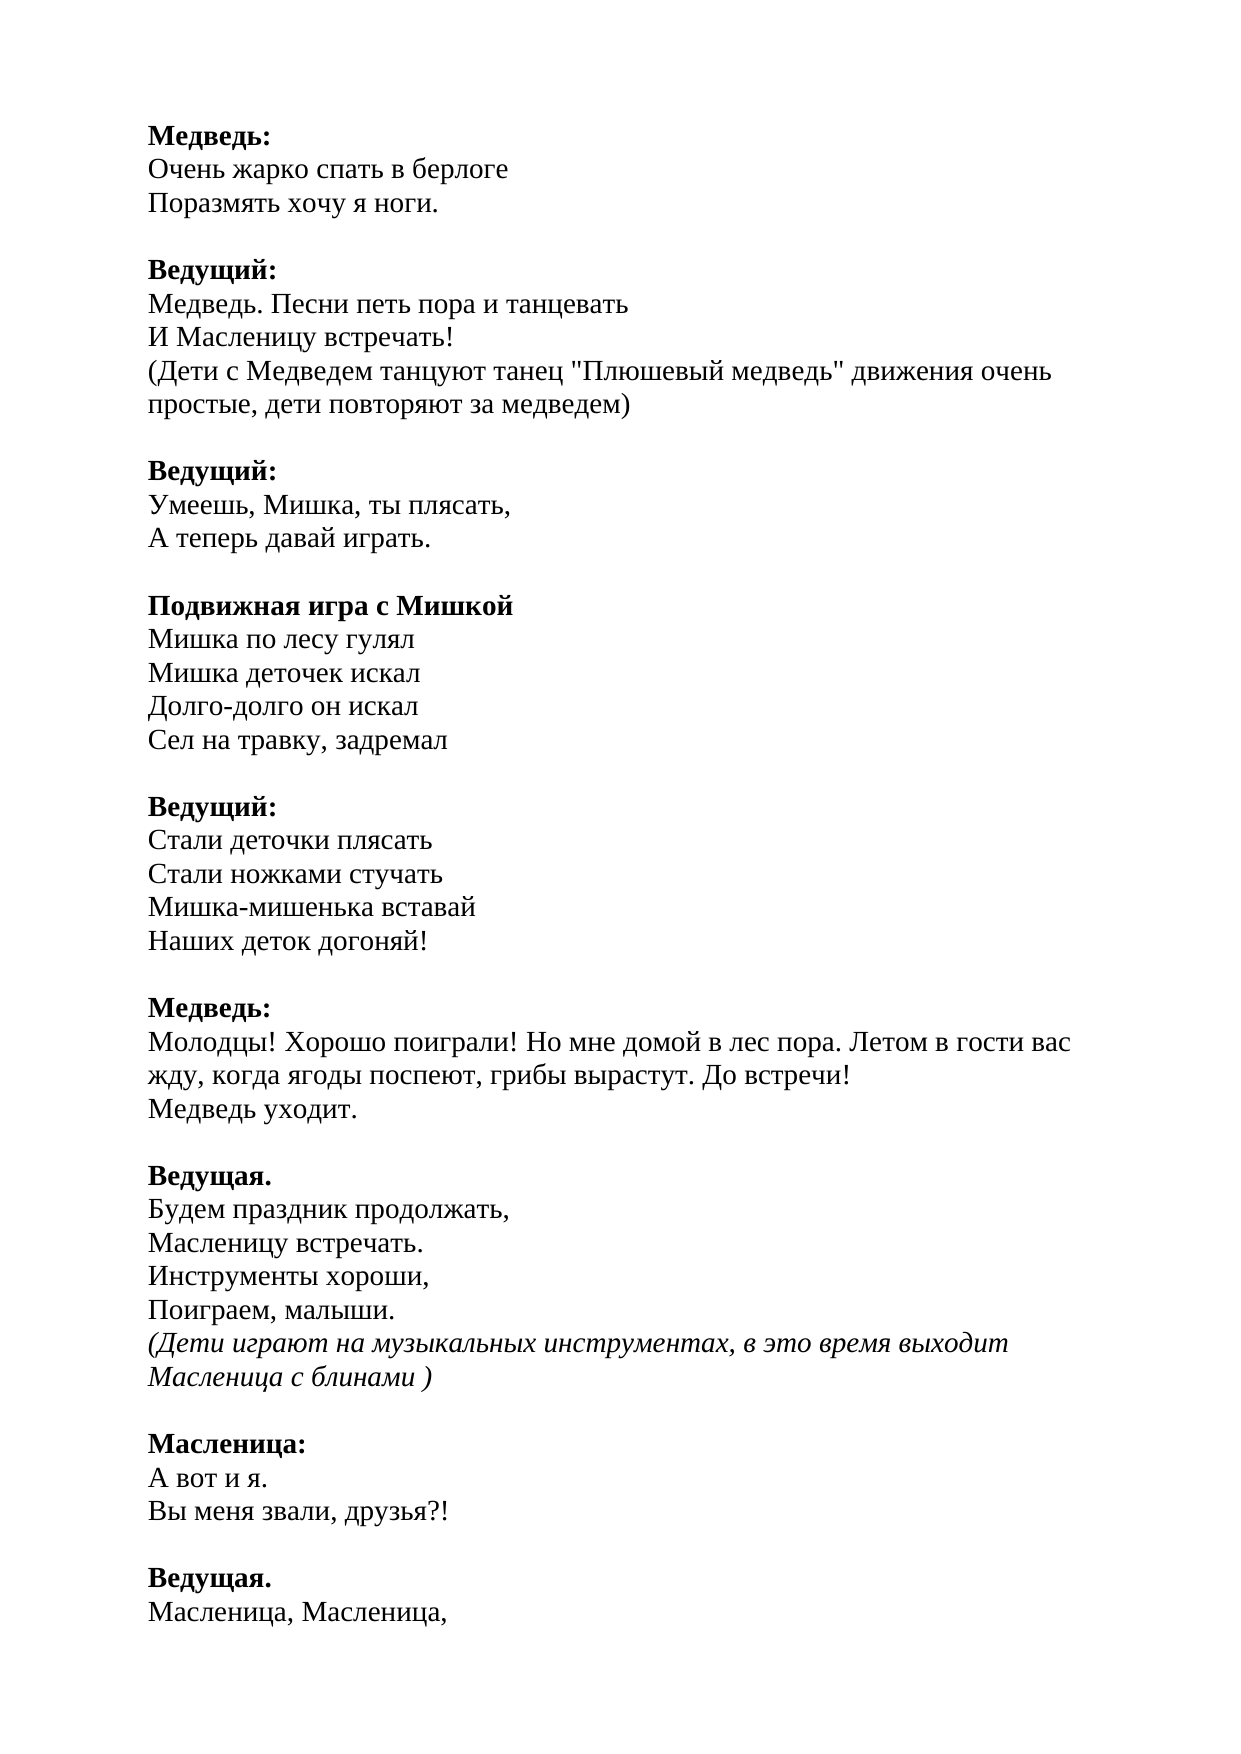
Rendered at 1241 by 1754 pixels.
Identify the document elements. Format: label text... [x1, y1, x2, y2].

text Ведущий: Стали деточки плясать Стали ножками стучать Мишка-мишенька вставай Наших деток догоняй! Медведь: Молодцы! Хорошо поиграли! Но мне домой в лес пора. Летом в гости вас жду, когда ягоды поспеют, грибы вырастут. До встречи! Медведь уходит. Ведущая. Будем праздник продолжать, Масленицу встречать. Инструменты хороши, Поиграем, малыши. (Дети играют на музыкальных инструментах, в это время выходит Масленица с блинами ) [148, 789, 1107, 1393]
text Масленица: А вот и я. Вы меня звали, друзья?! [148, 1426, 1107, 1527]
text Медведь: Очень жарко спать в берлоге Поразмять хочу я ноги. Ведущий: Медведь. Песни петь пора и танцевать И Масленицу встречать! (Дети с Медведем танцуют танец "Плюшевый медведь" движения очень простые, дети повторяют за медведем) [148, 118, 1107, 420]
text Ведущий: Умеешь, Мишка, ты плясать, А теперь давай играть. Подвижная игра с Мишкой Мишка по лесу гулял Мишка деточек искал Долго-долго он искал Сел на травку, задремал [148, 453, 1107, 755]
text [148, 1560, 1107, 1627]
